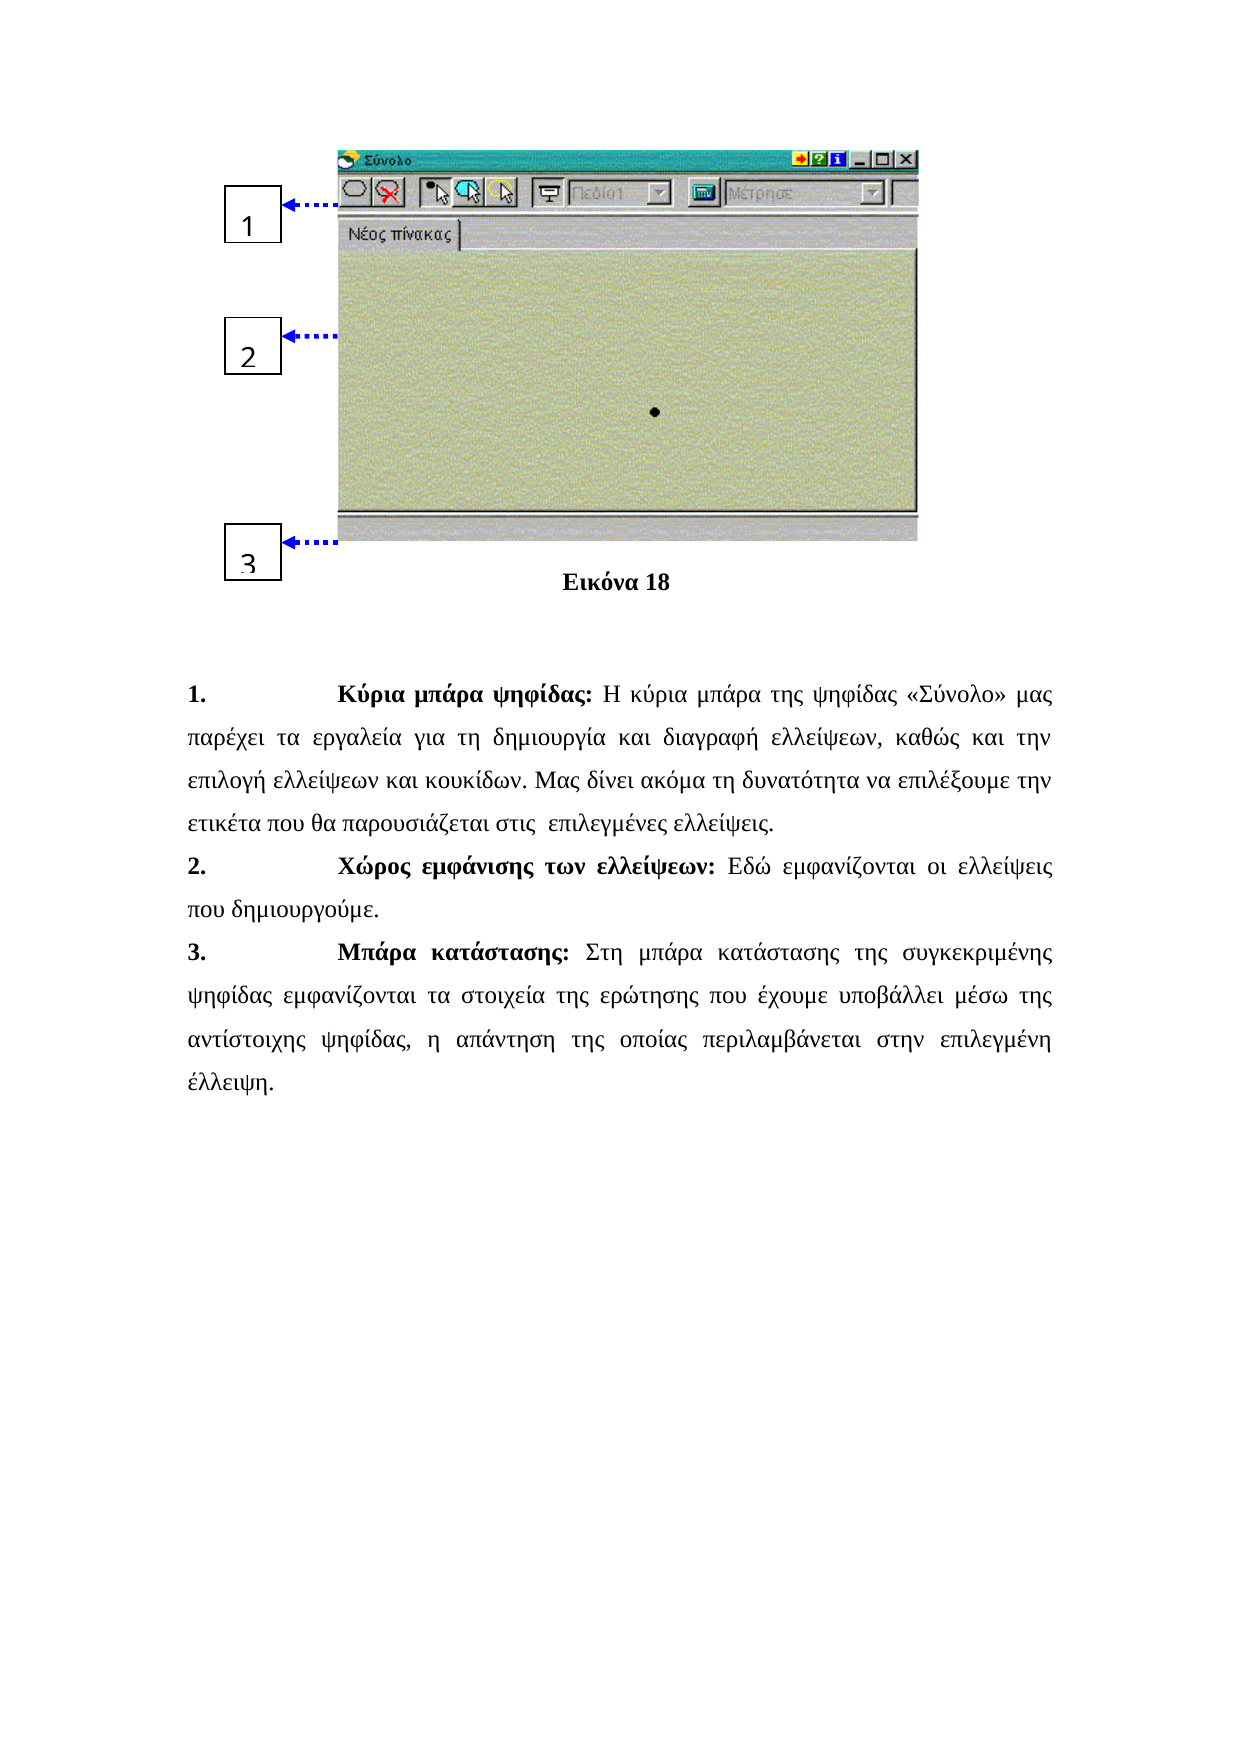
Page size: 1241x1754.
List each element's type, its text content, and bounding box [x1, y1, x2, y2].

picture [337, 150, 919, 541]
list Μπάρα κατάστασης: Στη μπάρα κατάστασης της συγκεκριμένης ψηφίδας εμφανίζονται τα στοιχεία της ερώτησης που έχουμε υποβάλλει μέσω της αντίστοιχης ψηφίδας, η απάντηση της οποίας περιλαμβάνεται στην επιλεγμένη έλλειψη. [187, 937, 1053, 1096]
list Κύρια μπάρα ψηφίδας: Η κύρια μπάρα της ψηφίδας «Σύνολο» μας παρέχει τα εργαλεία για τη δημιουργία και διαγραφή ελλείψεων, καθώς και την επιλογή ελλείψεων και κουκίδων. Μας δίνει ακόμα τη δυνατότητα να επιλέξουμε την ετικέτα που θα παρουσιάζεται στις επιλεγμένες ελλείψεις. [187, 679, 1053, 837]
list Χώρος εμφάνισης των ελλείψεων: Εδώ εμφανίζονται οι ελλείψεις που δημιουργούμε. [187, 851, 1053, 923]
text Εικόνα 18 [262, 567, 1053, 596]
